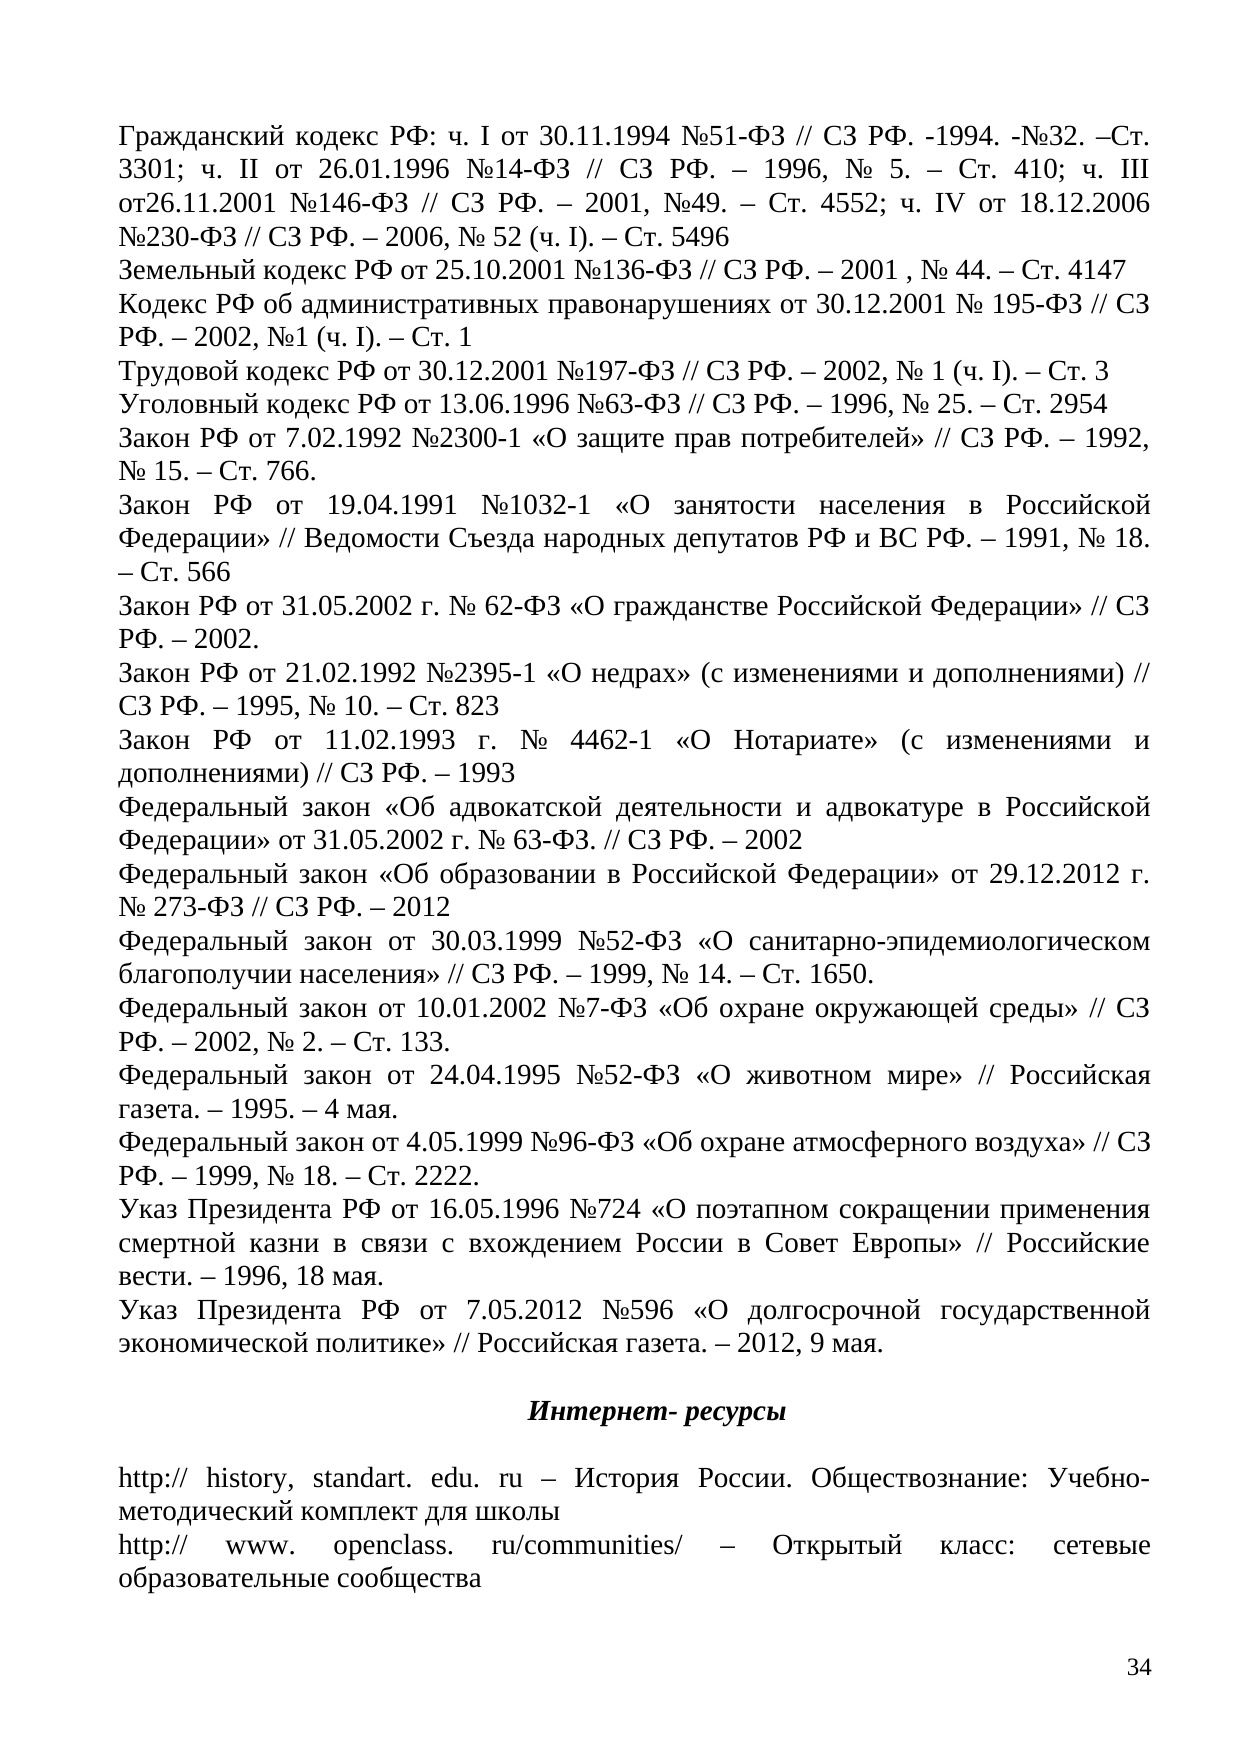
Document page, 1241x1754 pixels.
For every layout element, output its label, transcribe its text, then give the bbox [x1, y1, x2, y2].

text Указ Президента РФ от 7.05.2012 №596 «О долгосрочной государственной экономической политике» // Российская газета. – 2012, 9 мая. [118, 1292, 1152, 1359]
text Федеральный закон от 24.04.1995 №52-ФЗ «О животном мире» // Российская газета. – 1995. – 4 мая. [118, 1057, 1152, 1124]
text Земельный кодекс РФ от 25.10.2001 №136-ФЗ // СЗ РФ. – 2001 , № 44. – Ст. 4147 [118, 252, 1152, 286]
text Федеральный закон «Об адвокатской деятельности и адвокатуре в Российской Федерации» от 31.05.2002 г. № 63-ФЗ. // СЗ РФ. – 2002 [118, 789, 1152, 856]
text Закон РФ от 31.05.2002 г. № 62-ФЗ «О гражданстве Российской Федерации» // СЗ РФ. – 2002. [118, 588, 1152, 655]
text Федеральный закон от 4.05.1999 №96-ФЗ «Об охране атмосферного воздуха» // СЗ РФ. – 1999, № 18. – Ст. 2222. [118, 1124, 1152, 1191]
text Федеральный закон «Об образовании в Российской Федерации» от 29.12.2012 г. № 273-ФЗ // СЗ РФ. – 2012 [118, 856, 1152, 923]
text Федеральный закон от 30.03.1999 №52-ФЗ «О санитарно-эпидемиологическом благополучии населения» // СЗ РФ. – 1999, № 14. – Ст. 1650. [118, 923, 1152, 990]
text http:// www. openclass. ru/communities/ – Открытый класс: сетевые образовательные сообщества [118, 1527, 1152, 1594]
text Указ Президента РФ от 16.05.1996 №724 «О поэтапном сокращении применения смертной казни в связи с вхождением России в Совет Европы» // Российские вести. – 1996, 18 мая. [118, 1191, 1152, 1292]
text Закон РФ от 11.02.1993 г. № 4462-1 «О Нотариате» (с изменениями и дополнениями) // СЗ РФ. – 1993 [118, 722, 1152, 789]
text Гражданский кодекс РФ: ч. I от 30.11.1994 №51-ФЗ // СЗ РФ. -1994. -№32. –Ст. 3301; ч. II от 26.01.1996 №14-ФЗ // СЗ РФ. – 1996, № 5. – Ст. 410; ч. III от26.11.2001 №146-ФЗ // СЗ РФ. – 2001, №49. – Ст. 4552; ч. IV от 18.12.2006 №230-ФЗ // СЗ РФ. – 2006, № 52 (ч. I). – Ст. 5496 [118, 118, 1152, 252]
text Федеральный закон от 10.01.2002 №7-ФЗ «Об охране окружающей среды» // СЗ РФ. – 2002, № 2. – Ст. 133. [118, 990, 1152, 1057]
text Закон РФ от 21.02.1992 №2395-1 «О недрах» (с изменениями и дополнениями) // СЗ РФ. – 1995, № 10. – Ст. 823 [118, 655, 1152, 722]
text Закон РФ от 7.02.1992 №2300-1 «О защите прав потребителей» // СЗ РФ. – 1992, № 15. – Ст. 766. [118, 420, 1152, 487]
text http:// history, standart. edu. ru – История России. Обществознание: Учебно-методический комплект для школы [118, 1460, 1152, 1527]
text Интернет- ресурсы [177, 1393, 1152, 1426]
text Кодекс РФ об административных правонарушениях от 30.12.2001 № 195-ФЗ // СЗ РФ. – 2002, №1 (ч. I). – Ст. 1 [118, 286, 1152, 353]
text Уголовный кодекс РФ от 13.06.1996 №63-ФЗ // СЗ РФ. – 1996, № 25. – Ст. 2954 [118, 386, 1152, 420]
text Трудовой кодекс РФ от 30.12.2001 №197-ФЗ // СЗ РФ. – 2002, № 1 (ч. I). – Ст. 3 [118, 353, 1152, 386]
text Закон РФ от 19.04.1991 №1032-1 «О занятости населения в Российской Федерации» // Ведомости Съезда народных депутатов РФ и ВС РФ. – 1991, № 18. – Ст. 566 [118, 487, 1152, 588]
